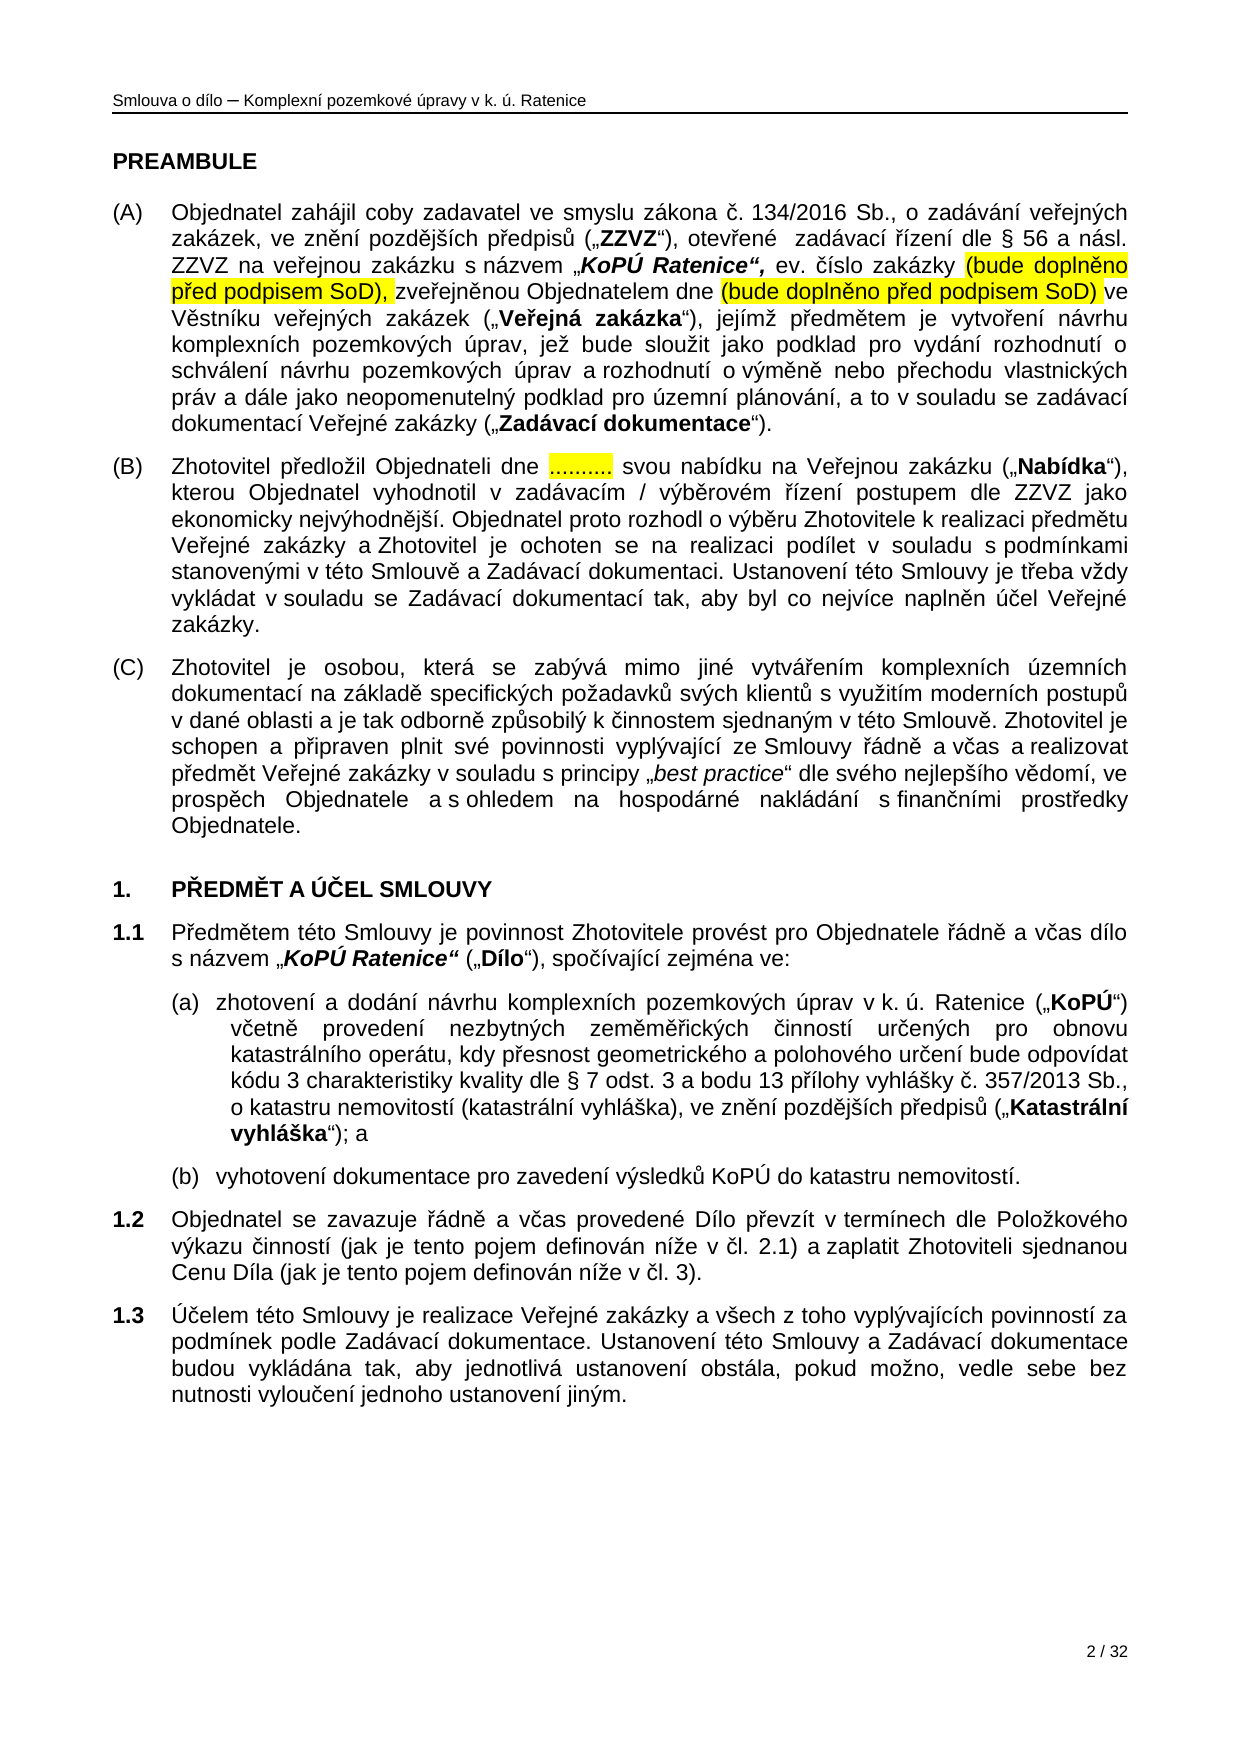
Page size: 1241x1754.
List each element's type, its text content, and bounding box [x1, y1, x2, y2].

text Zhotovitel je osobou, která se zabývá mimo jiné vytvářením komplexních územních dokumentací na základě specifických požadavků svých klientů s využitím moderních postupů v dané oblasti a je tak odborně způsobilý k činnostem sjednaným v této Smlouvě. Zhotovitel je schopen a připraven plnit své povinnosti vyplývající ze Smlouvy řádně a včas a realizovat předmět Veřejné zakázky v souladu s principy „best practice“ dle svého nejlepšího vědomí, ve prospěch Objednatele a s ohledem na hospodárné nakládání s finančními prostředky Objednatele. [112, 654, 1128, 838]
text Objednatel se zavazuje řádně a včas provedené Dílo převzít v termínech dle Položkového výkazu činností (jak je tento pojem definován níže v čl. 2.1) a zaplatit Zhotoviteli sjednanou Cenu Díla (jak je tento pojem definován níže v čl. 3). [112, 1206, 1128, 1285]
text zhotovení a dodání návrhu komplexních pozemkových úprav v k. ú. Ratenice („KoPÚ“) včetně provedení nezbytných zeměměřických činností určených pro obnovu katastrálního operátu, kdy přesnost geometrického a polohového určení bude odpovídat kódu 3 charakteristiky kvality dle § 7 odst. 3 a bodu 13 přílohy vyhlášky č. 357/2013 Sb., o katastru nemovitostí (katastrální vyhláška), ve znění pozdějších předpisů („Katastrální vyhláška“); a [171, 988, 1128, 1147]
text Předmět a účel smlouvy [112, 876, 1128, 902]
text Objednatel zahájil coby zadavatel ve smyslu zákona č. 134/2016 Sb., o zadávání veřejných zakázek, ve znění pozdějších předpisů („ZZVZ“), otevřené zadávací řízení dle § 56 a násl. ZZVZ na veřejnou zakázku s názvem „KoPÚ Ratenice“, ev. číslo zakázky (bude doplněno před podpisem SoD), zveřejněnou Objednatelem dne (bude doplněno před podpisem SoD) ve Věstníku veřejných zakázek („Veřejná zakázka“), jejímž předmětem je vytvoření návrhu komplexních pozemkových úprav, jež bude sloužit jako podklad pro vydání rozhodnutí o schválení návrhu pozemkových úprav a rozhodnutí o výměně nebo přechodu vlastnických práv a dále jako neopomenutelný podklad pro územní plánování, a to v souladu se zadávací dokumentací Veřejné zakázky („Zadávací dokumentace“). [112, 199, 1128, 436]
subtitle Preambule [112, 148, 1128, 174]
text Účelem této Smlouvy je realizace Veřejné zakázky a všech z toho vyplývajících povinností za podmínek podle Zadávací dokumentace. Ustanovení této Smlouvy a Zadávací dokumentace budou vykládána tak, aby jednotlivá ustanovení obstála, pokud možno, vedle sebe bez nutnosti vyloučení jednoho ustanovení jiným. [112, 1302, 1128, 1407]
text Předmětem této Smlouvy je povinnost Zhotovitele provést pro Objednatele řádně a včas dílo s názvem „KoPÚ Ratenice“ („Dílo“), spočívající zejména ve: [112, 919, 1128, 972]
text Zhotovitel předložil Objednateli dne .......... svou nabídku na Veřejnou zakázku („Nabídka“), kterou Objednatel vyhodnotil v zadávacím / výběrovém řízení postupem dle ZZVZ jako ekonomicky nejvýhodnější. Objednatel proto rozhodl o výběru Zhotovitele k realizaci předmětu Veřejné zakázky a Zhotovitel je ochoten se na realizaci podílet v souladu s podmínkami stanovenými v této Smlouvě a Zadávací dokumentaci. Ustanovení této Smlouvy je třeba vždy vykládat v souladu se Zadávací dokumentací tak, aby byl co nejvíce naplněn účel Veřejné zakázky. [112, 453, 1128, 637]
text vyhotovení dokumentace pro zavedení výsledků KoPÚ do katastru nemovitostí. [171, 1163, 1128, 1189]
